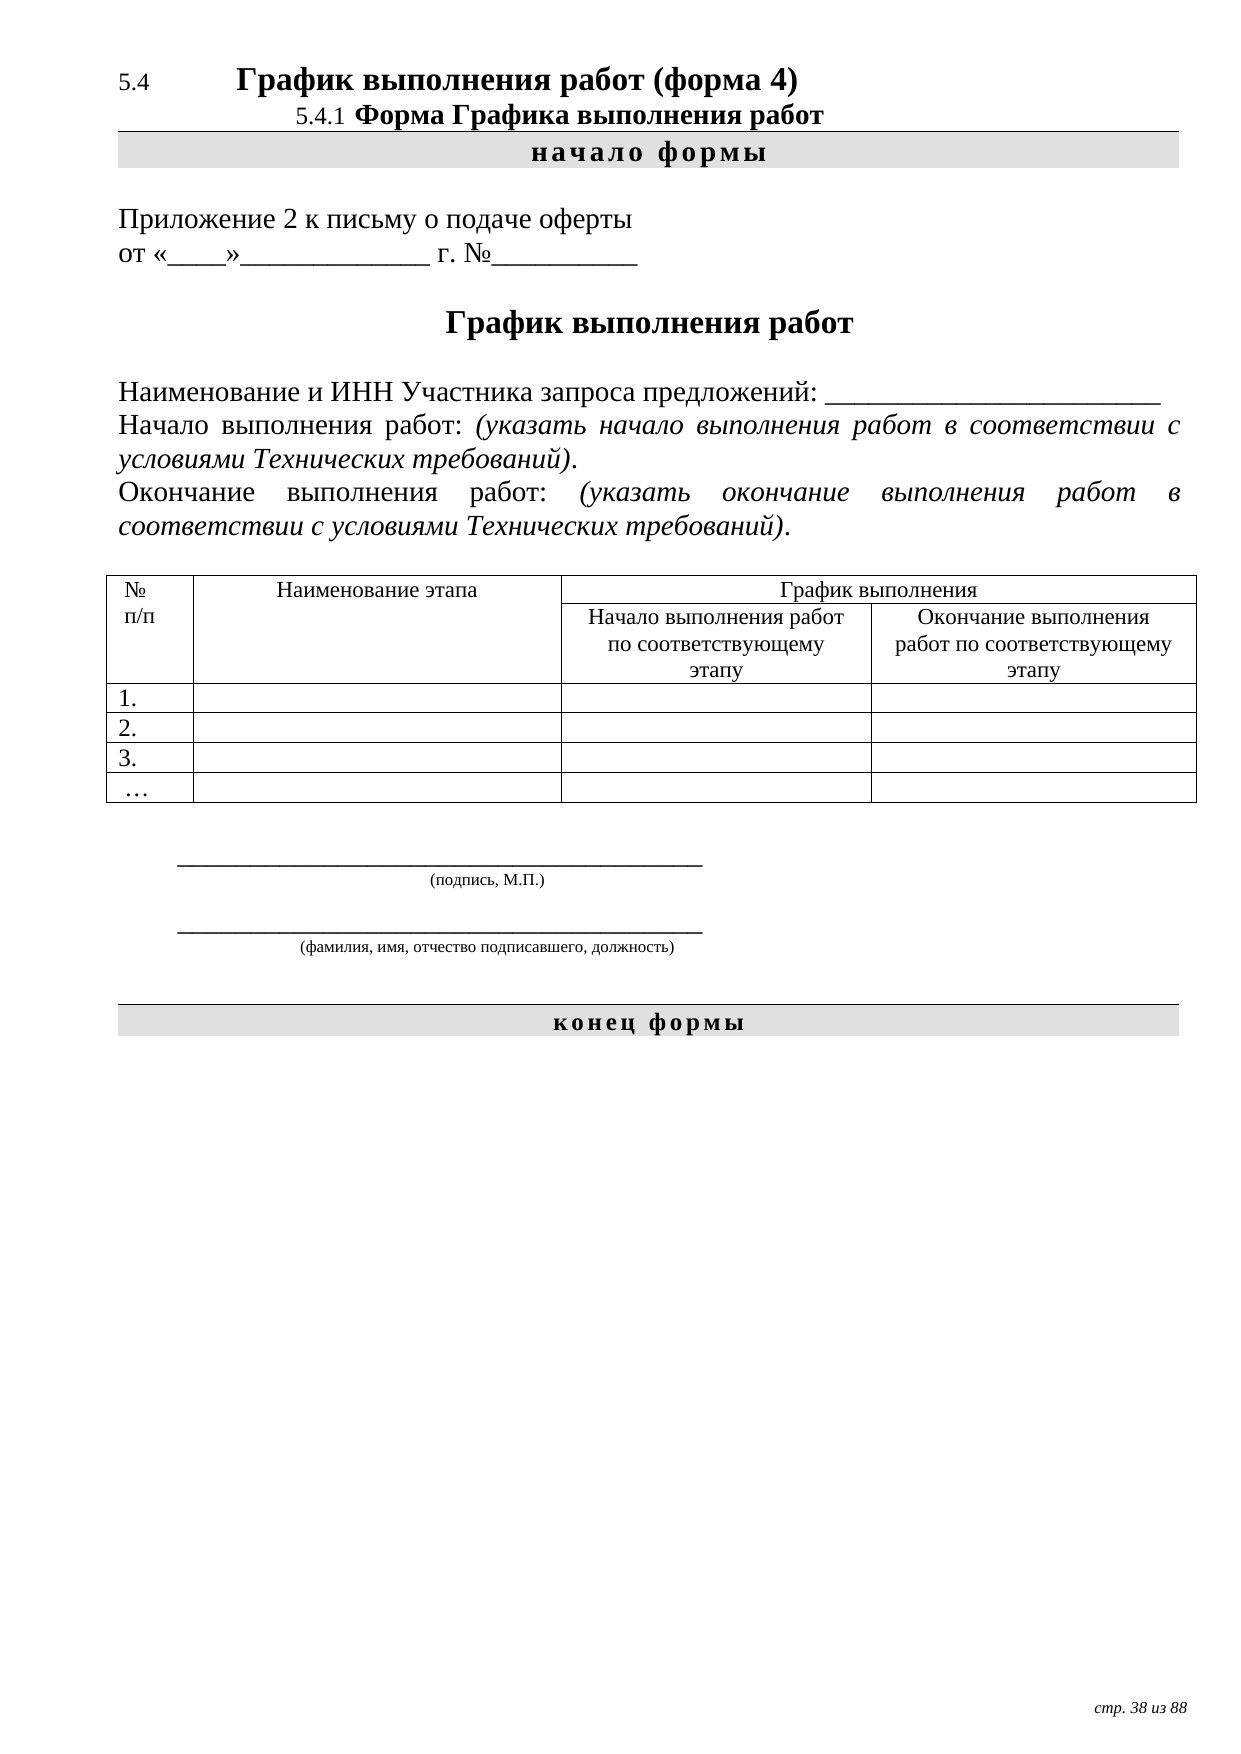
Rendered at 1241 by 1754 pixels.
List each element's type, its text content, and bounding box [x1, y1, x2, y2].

table_cell [107, 743, 193, 772]
table_cell [194, 773, 561, 802]
table_cell [194, 684, 561, 712]
text ____________________________________ [118, 903, 1181, 937]
table_cell [872, 743, 1196, 772]
table_cell [562, 684, 871, 712]
text График выполнения работ [118, 302, 1181, 340]
table_cell [872, 713, 1196, 742]
text Наименование и ИНН Участника запроса предложений: _______________________ [118, 374, 1181, 407]
text Форма Графика выполнения работ [236, 97, 1181, 131]
text конец формы [118, 1005, 1179, 1036]
table_cell [107, 684, 193, 712]
table_cell [872, 773, 1196, 802]
table_header № п/п [107, 576, 193, 682]
table_cell [194, 713, 561, 742]
table_cell … [107, 773, 193, 802]
text начало формы [118, 132, 1179, 168]
table_header График выполнения [562, 576, 1196, 602]
table_cell [107, 713, 193, 742]
table_cell [562, 773, 871, 802]
table_cell [562, 713, 871, 742]
text ____________________________________ [118, 836, 1181, 870]
table_cell [562, 743, 871, 772]
table_cell Начало выполнения работ по соответствующему этапу [562, 604, 871, 682]
table_cell [872, 684, 1196, 712]
table_cell Окончание выполнения работ по соответствующему этапу [872, 604, 1196, 682]
text Начало выполнения работ: (указать начало выполнения работ в соответствии с условиями Технических требований). [118, 407, 1181, 474]
table_cell [194, 743, 561, 772]
text (фамилия, имя, отчество подписавшего, должность) [118, 937, 797, 970]
text Окончание выполнения работ: (указать окончание выполнения работ в соответствии с условиями Технических требований). [118, 474, 1181, 541]
text (подпись, М.П.) [118, 870, 797, 903]
table_header Наименование этапа [194, 576, 561, 682]
